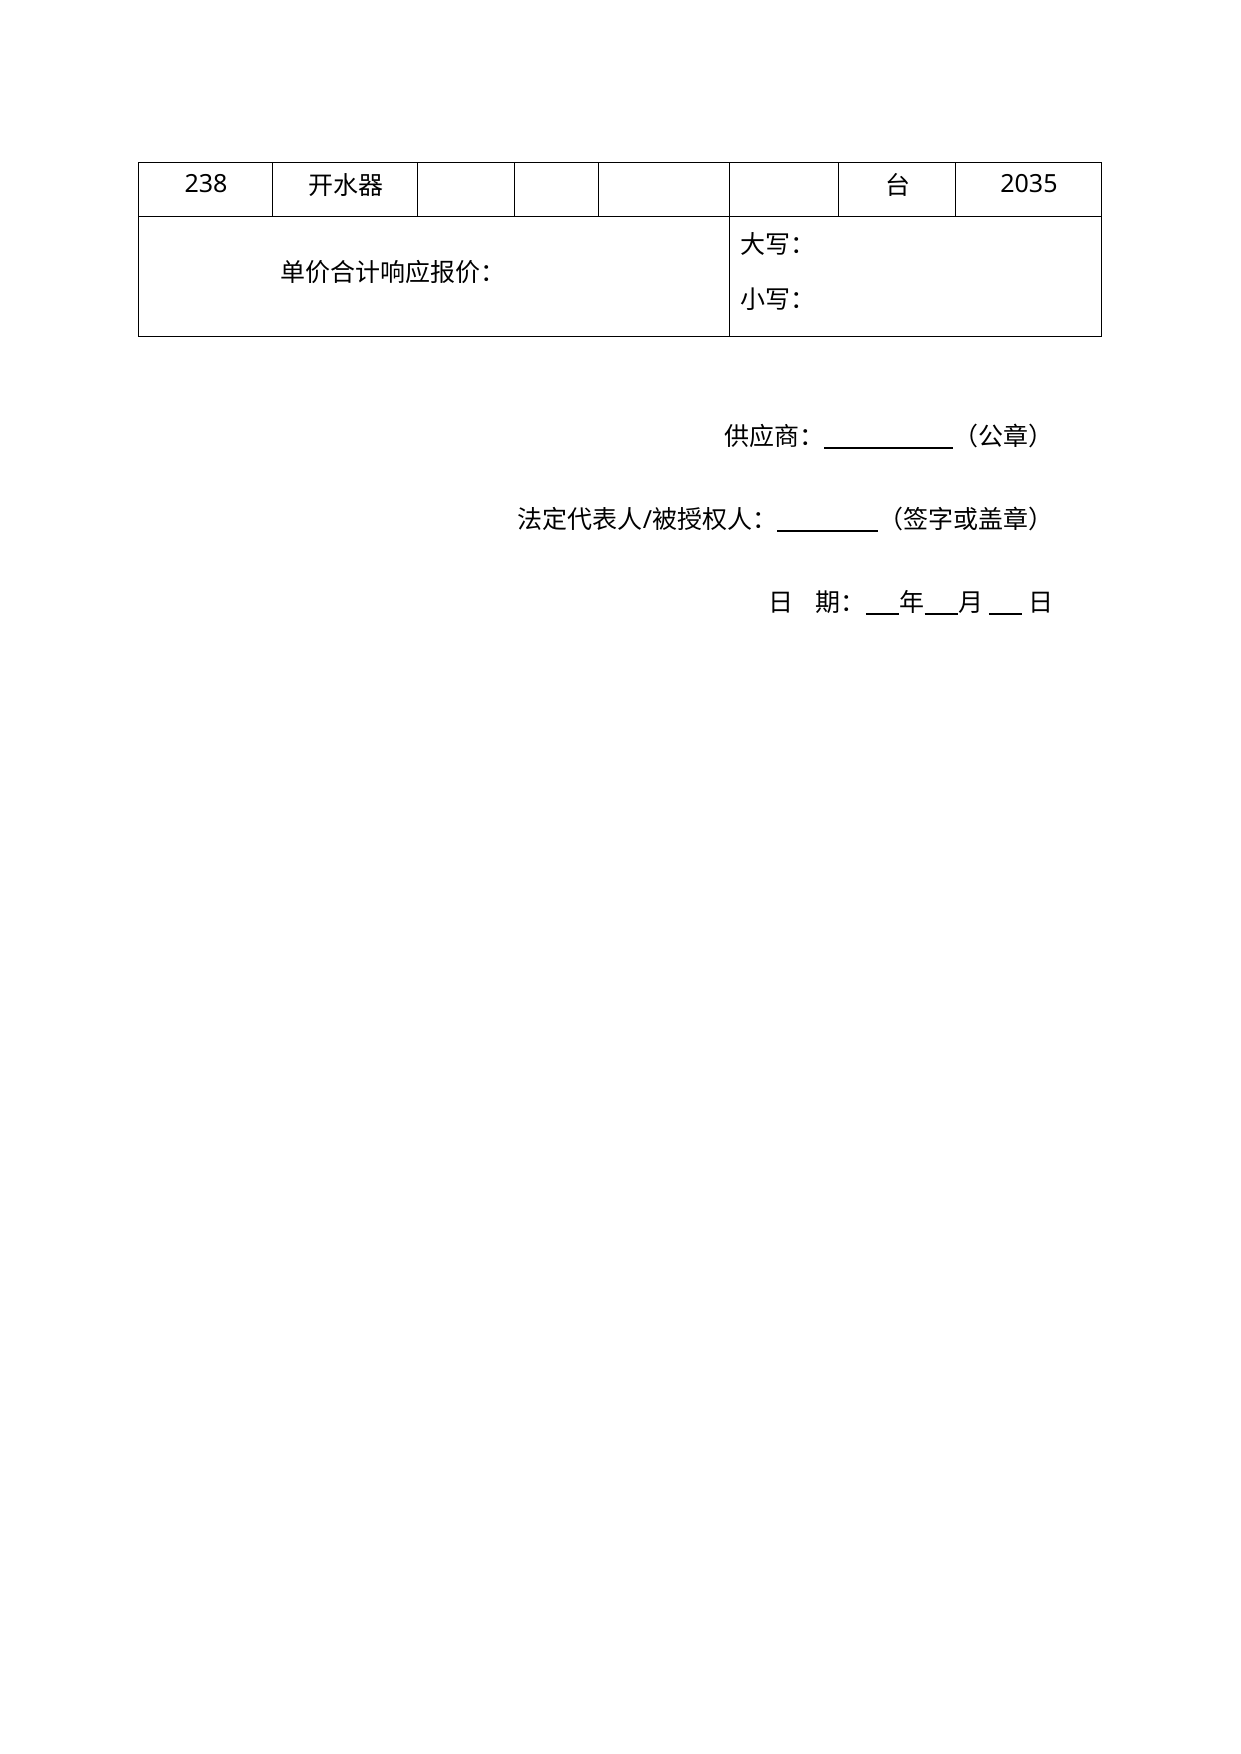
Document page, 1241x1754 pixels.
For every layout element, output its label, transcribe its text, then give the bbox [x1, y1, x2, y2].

table_cell 台 [839, 163, 955, 216]
table_cell 单价合计响应报价： [139, 217, 729, 336]
table_cell [418, 163, 514, 216]
text 法定代表人/被授权人： （签字或盖章） [187, 485, 1053, 550]
table_cell [515, 163, 598, 216]
table_cell [599, 163, 729, 216]
table_cell 开水器 [273, 163, 417, 216]
text 供应商： （公章） [187, 402, 1053, 467]
table_cell 大写： 小写： [730, 217, 1101, 336]
table_cell 2035 [956, 163, 1101, 216]
table_cell [730, 163, 838, 216]
table_cell 238 [139, 163, 272, 216]
text 日 期： 年 月 日 [187, 568, 1053, 633]
